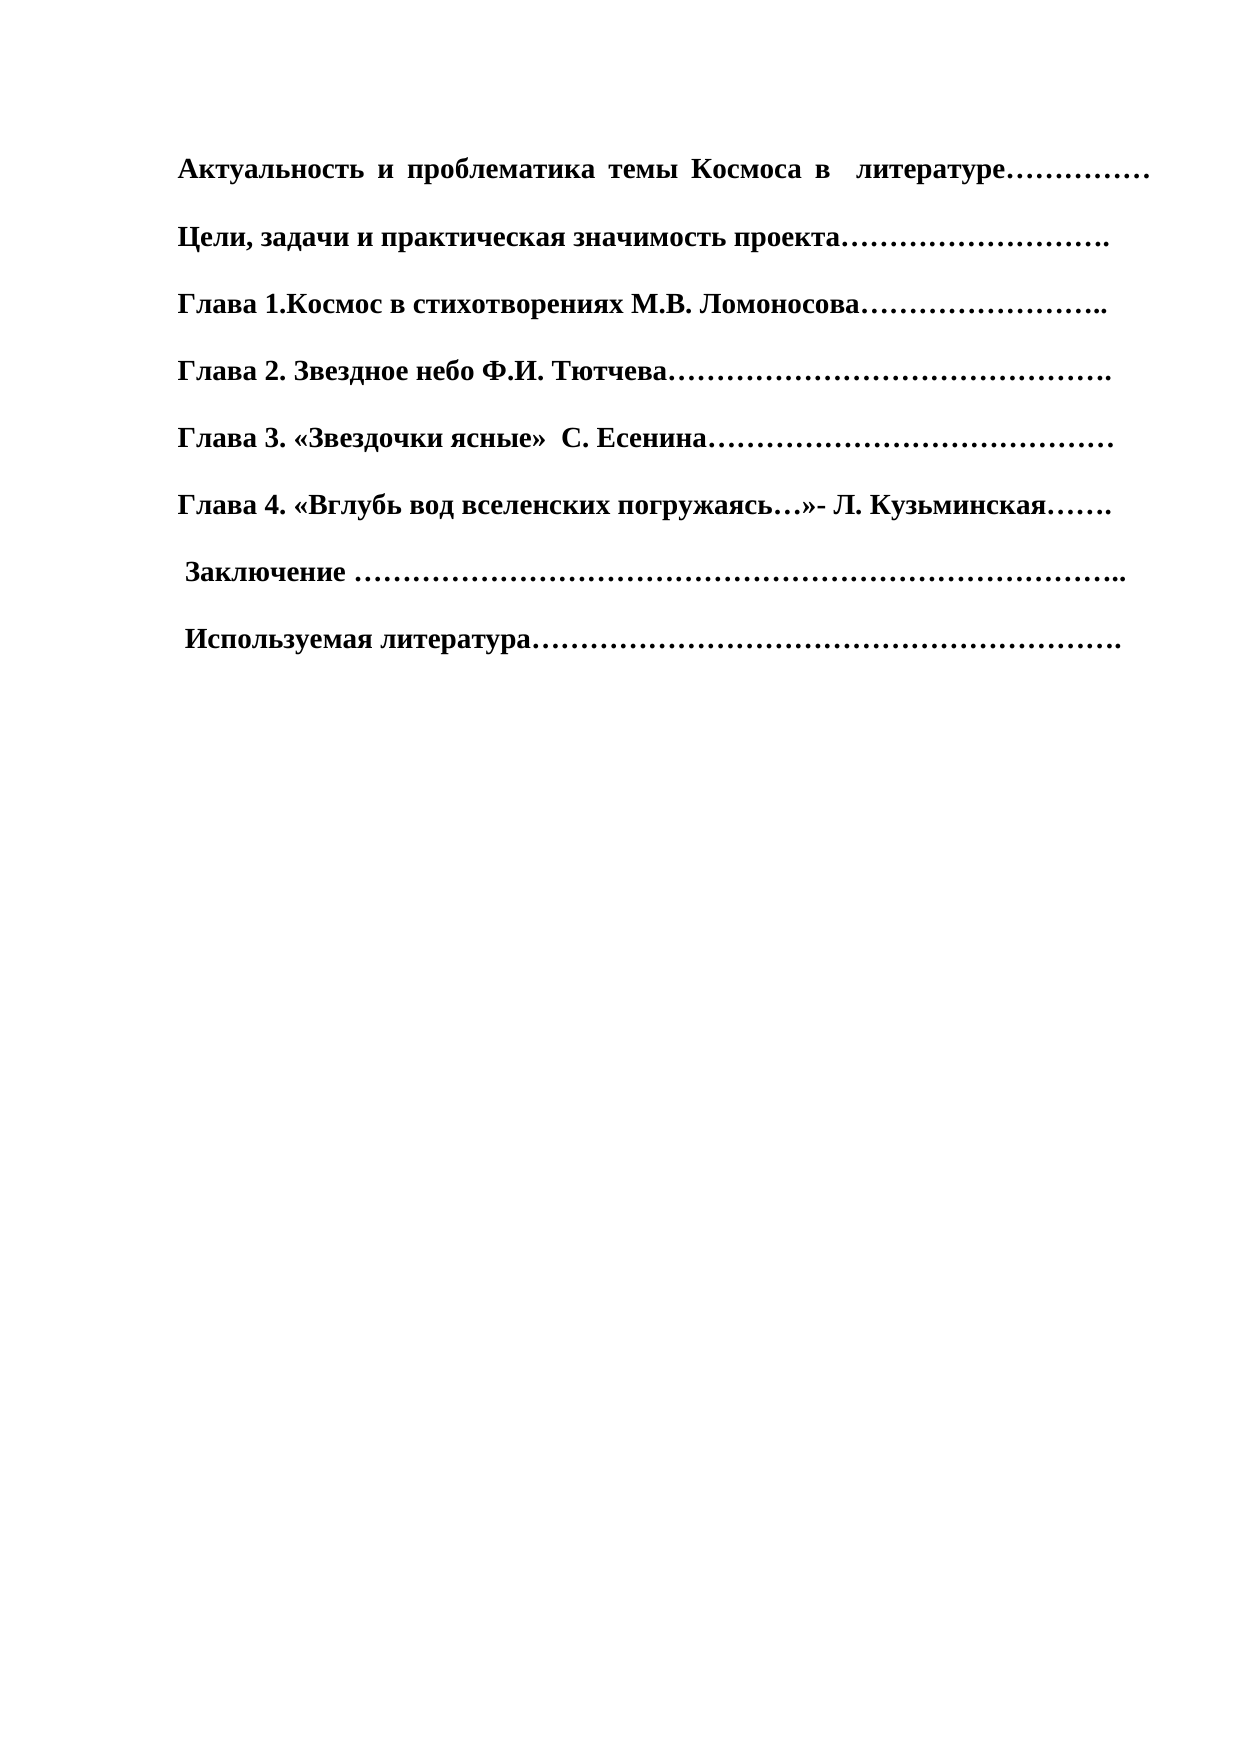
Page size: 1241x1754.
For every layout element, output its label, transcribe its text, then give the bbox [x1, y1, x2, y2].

text Глава 3. «Звездочки ясные» С. Есенина…………………………………… [177, 420, 1152, 453]
text Актуальность и проблематика темы Космоса в литературе…………… Цели, задачи и практическая значимость проекта………………………. [177, 152, 1152, 252]
text Глава 4. «Вглубь вод вселенских погружаясь…»- Л. Кузьминская……. [177, 487, 1152, 521]
text Используемая литература……………………………………………………. [177, 621, 1152, 655]
text Заключение …………………………………………………………………….. [177, 554, 1152, 588]
text Глава 1.Космос в стихотворениях М.В. Ломоносова…………………….. [177, 286, 1152, 319]
text Глава 2. Звездное небо Ф.И. Тютчева………………………………………. [177, 353, 1152, 386]
